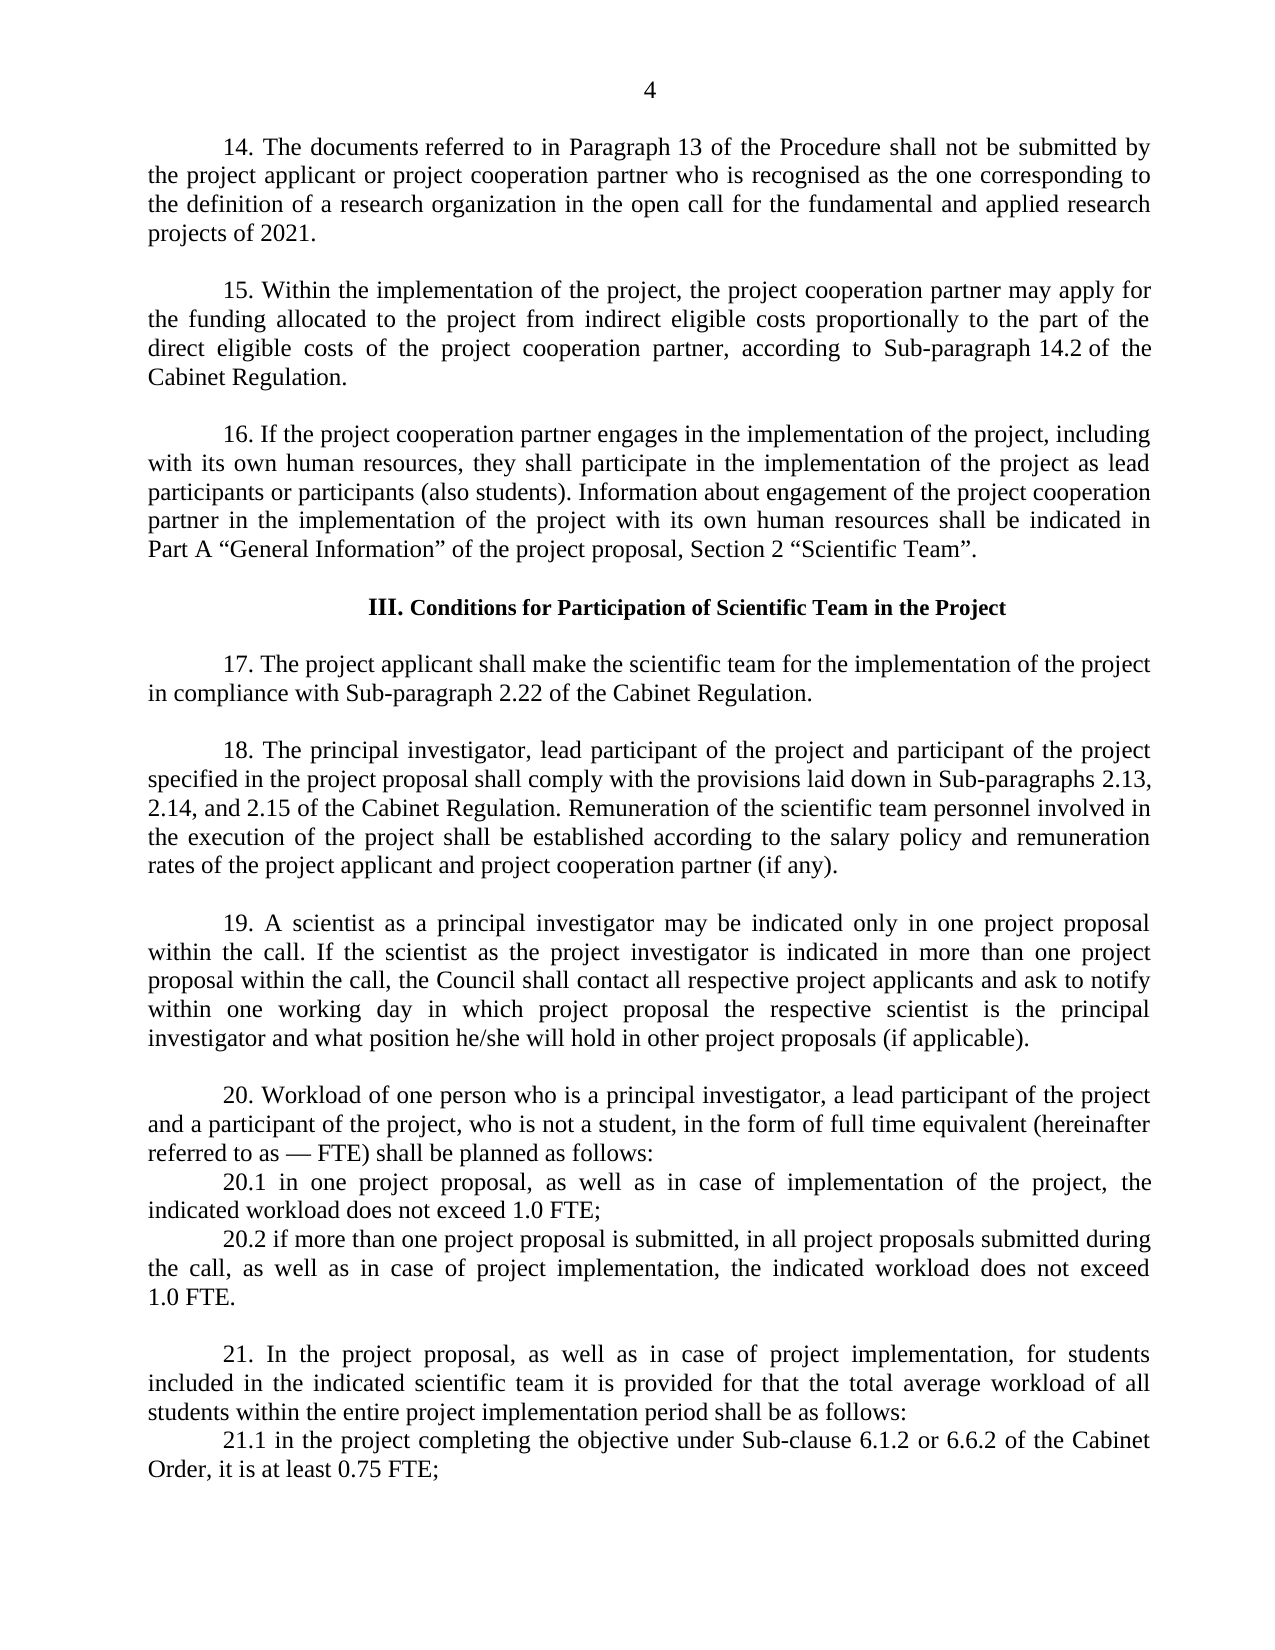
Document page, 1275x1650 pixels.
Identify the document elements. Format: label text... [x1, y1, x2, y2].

text III. Conditions for Participation of Scientific Team in the Project [223, 592, 1152, 621]
text 18. The principal investigator, lead participant of the project and participant of the project specified in the project proposal shall comply with the provisions laid down in Sub-paragraphs 2.13, 2.14, and 2.15 of the Cabinet Regulation. Remuneration of the scientific team personnel involved in the execution of the project shall be established according to the salary policy and remuneration rates of the project applicant and project cooperation partner (if any). [148, 736, 1152, 879]
text 20.2 if more than one project proposal is submitted, in all project proposals submitted during the call, as well as in case of project implementation, the indicated workload does not exceed 1.0 FTE. [148, 1224, 1152, 1311]
text 15. Within the implementation of the project, the project cooperation partner may apply for the funding allocated to the project from indirect eligible costs proportionally to the part of the direct eligible costs of the project cooperation partner, according to Sub-paragraph 14.2 of the Cabinet Regulation. [148, 276, 1152, 391]
text 16. If the project cooperation partner engages in the implementation of the project, including with its own human resources, they shall participate in the implementation of the project as lead participants or participants (also students). Information about engagement of the project cooperation partner in the implementation of the project with its own human resources shall be indicated in Part A “General Information” of the project proposal, Section 2 “Scientific Team”. [148, 419, 1152, 563]
text 14. The documents referred to in Paragraph 13 of the Procedure shall not be submitted by the project applicant or project cooperation partner who is recognised as the one corresponding to the definition of a research organization in the open call for the fundamental and applied research projects of 2021. [148, 132, 1152, 247]
text 20.1 in one project proposal, as well as in case of implementation of the project, the indicated workload does not exceed 1.0 FTE; [148, 1167, 1152, 1224]
text 17. The project applicant shall make the scientific team for the implementation of the project in compliance with Sub-paragraph 2.22 of the Cabinet Regulation. [148, 649, 1152, 707]
text 21.1 in the project completing the objective under Sub-clause 6.1.2 or 6.6.2 of the Cabinet Order, it is at least 0.75 FTE; [148, 1426, 1152, 1483]
text 21. In the project proposal, as well as in case of project implementation, for students included in the indicated scientific team it is provided for that the total average workload of all students within the entire project implementation period shall be as follows: [148, 1339, 1152, 1426]
text 19. A scientist as a principal investigator may be indicated only in one project proposal within the call. If the scientist as the project investigator is indicated in more than one project proposal within the call, the Council shall contact all respective project applicants and ask to notify within one working day in which project proposal the respective scientist is the principal investigator and what position he/she will hold in other project proposals (if applicable). [148, 908, 1152, 1052]
text 20. Workload of one person who is a principal investigator, a lead participant of the project and a participant of the project, who is not a student, in the form of full time equivalent (hereinafter referred to as — FTE) shall be planned as follows: [148, 1081, 1152, 1167]
